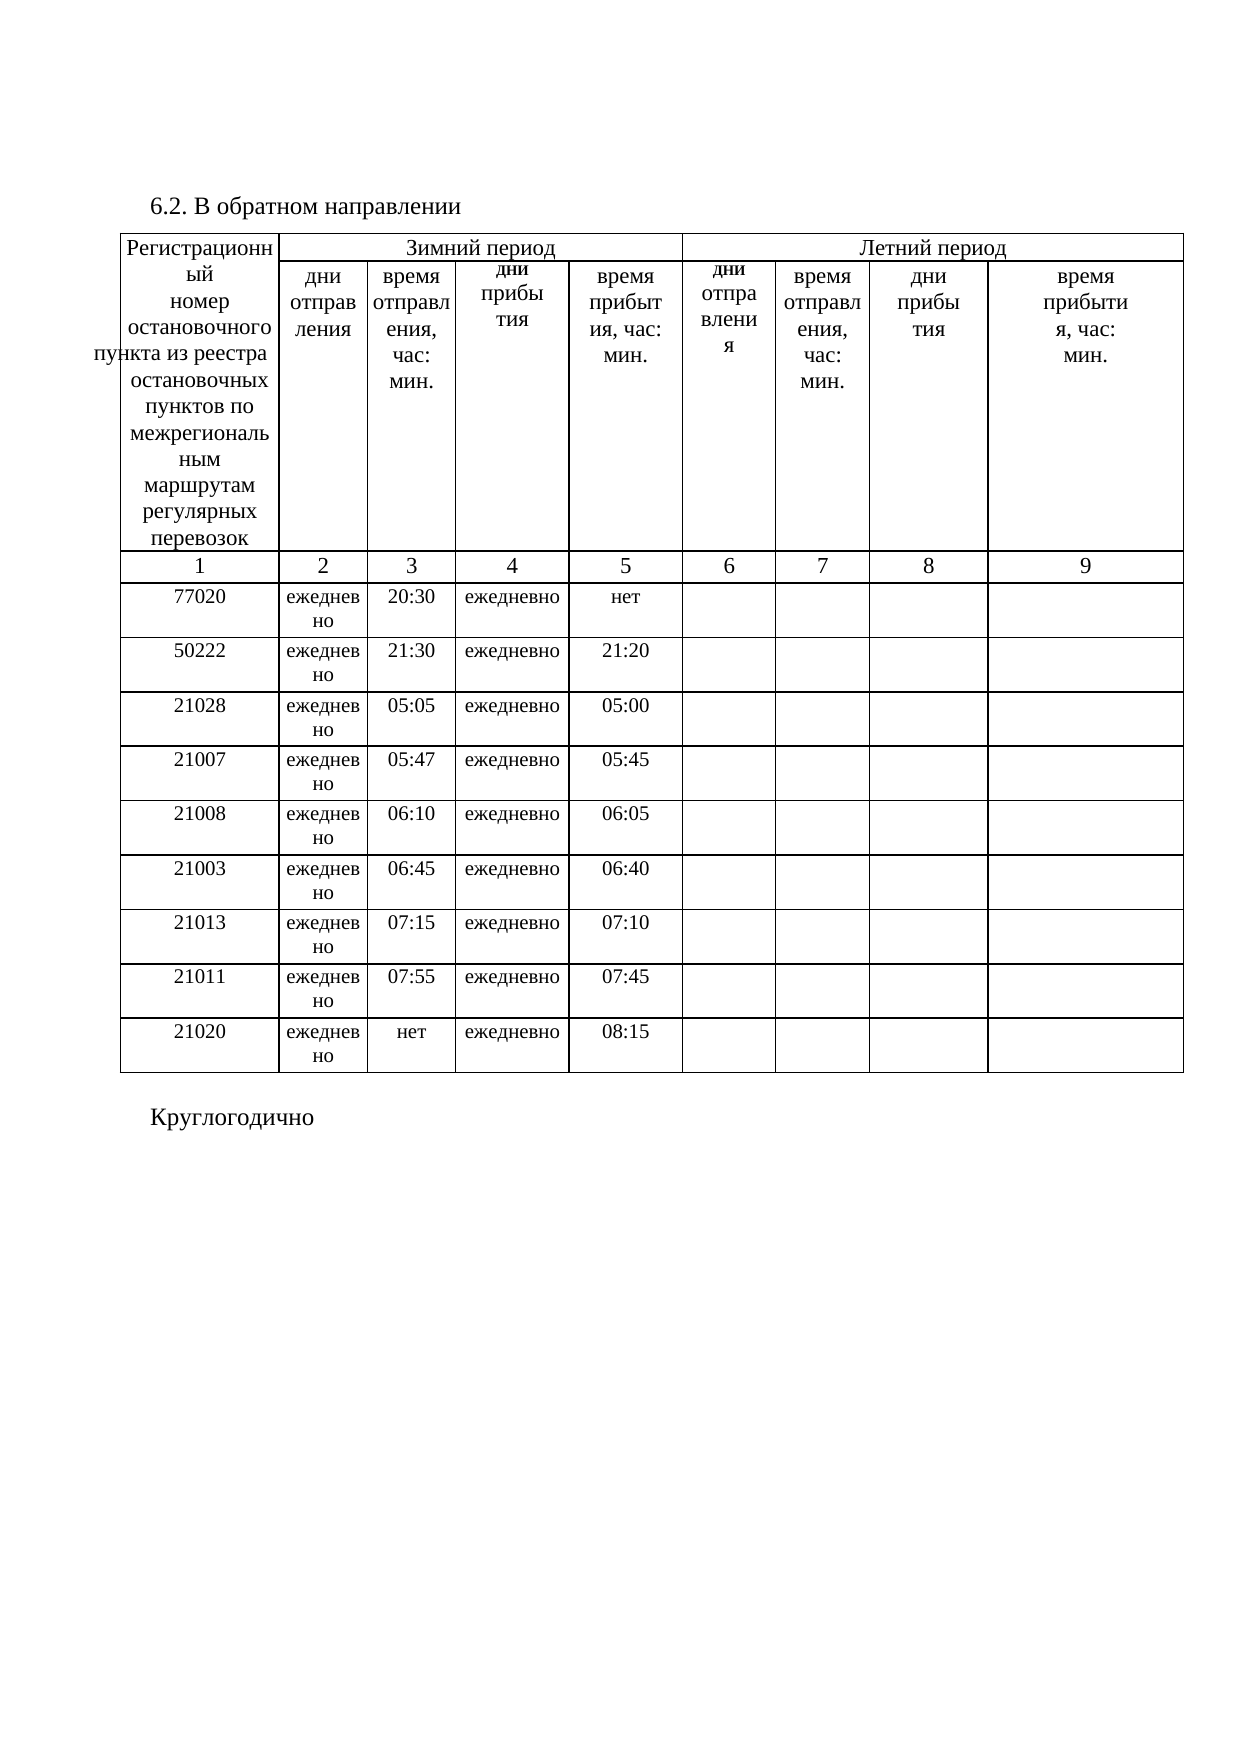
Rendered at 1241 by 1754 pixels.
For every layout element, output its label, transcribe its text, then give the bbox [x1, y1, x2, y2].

text 6.2. В обратном направлении [150, 191, 1090, 220]
table_cell 21011 [121, 965, 278, 1017]
table_cell 21028 [121, 693, 278, 745]
table_cell 7 [776, 552, 869, 582]
table_cell [776, 638, 869, 691]
table_cell [870, 1019, 987, 1072]
table_cell [870, 856, 987, 908]
table_cell [683, 910, 775, 963]
table_cell 2 [280, 552, 367, 582]
table_cell ежедневно [280, 1019, 367, 1072]
table_cell ежедневно [280, 856, 367, 908]
table_cell [776, 584, 869, 637]
table_cell [989, 693, 1183, 745]
table_cell [989, 1019, 1183, 1072]
table_cell 05:47 [368, 747, 455, 800]
table_cell 20:30 [368, 584, 455, 637]
table_cell 06:45 [368, 856, 455, 908]
table_cell [989, 856, 1183, 908]
table_cell 50222 [121, 638, 278, 691]
table_cell 07:55 [368, 965, 455, 1017]
table_cell ежедневно [280, 801, 367, 854]
table_cell [989, 910, 1183, 963]
table_cell 21:20 [570, 638, 682, 691]
table_cell [683, 1019, 775, 1072]
table_cell 21020 [121, 1019, 278, 1072]
table_cell [870, 638, 987, 691]
table_cell [683, 965, 775, 1017]
table_cell 06:10 [368, 801, 455, 854]
table_cell ежедневно [456, 693, 568, 745]
table_cell 77020 [121, 584, 278, 637]
table_cell ежедневно [456, 801, 568, 854]
table_cell 05:05 [368, 693, 455, 745]
table_cell [870, 584, 987, 637]
table_cell дни прибы тия [870, 262, 987, 550]
table_cell 06:05 [570, 801, 682, 854]
table_cell время прибыт ия, час: мин. [570, 262, 682, 550]
table_cell 07:15 [368, 910, 455, 963]
table_cell 21007 [121, 747, 278, 800]
table_cell [776, 1019, 869, 1072]
table_cell 21013 [121, 910, 278, 963]
table_cell 5 [570, 552, 682, 582]
table_cell ежедневно [280, 638, 367, 691]
table_cell ежедневно [456, 584, 568, 637]
table_cell [683, 856, 775, 908]
table_cell время отправл ения, час: мин. [776, 262, 869, 550]
table_cell [989, 801, 1183, 854]
table_cell 05:00 [570, 693, 682, 745]
table_cell ежедневно [280, 910, 367, 963]
table_header Регистрационный номер остановочного пункта из реестра остановочных пунктов по межрегиональным маршрутам регулярных перевозок [121, 234, 278, 550]
table_cell ежедневно [280, 747, 367, 800]
table_cell 3 [368, 552, 455, 582]
table_cell [989, 965, 1183, 1017]
table_cell ежедневно [456, 856, 568, 908]
table_cell 6 [683, 552, 775, 582]
table_cell [776, 801, 869, 854]
table_cell 05:45 [570, 747, 682, 800]
table_cell ежедневно [456, 1019, 568, 1072]
table_cell 21:30 [368, 638, 455, 691]
table_cell [989, 584, 1183, 637]
table_cell [989, 747, 1183, 800]
table_cell [776, 965, 869, 1017]
table_cell [870, 693, 987, 745]
table_cell 4 [456, 552, 568, 582]
table_cell 08:15 [570, 1019, 682, 1072]
table_cell 07:10 [570, 910, 682, 963]
table_cell 06:40 [570, 856, 682, 908]
table_cell [683, 584, 775, 637]
table_cell 21008 [121, 801, 278, 854]
table_cell [776, 910, 869, 963]
table_cell 21003 [121, 856, 278, 908]
table_cell [870, 801, 987, 854]
table_cell ДНИ прибы тия [456, 262, 568, 550]
table_cell время прибыти я, час: мин. [989, 262, 1183, 550]
table_cell нет [368, 1019, 455, 1072]
table_cell 1 [121, 552, 278, 582]
table_cell [683, 747, 775, 800]
table_cell ДНИ отпра влени я [683, 262, 775, 550]
table_cell [683, 801, 775, 854]
table_header Летний период [683, 234, 1183, 260]
table_cell ежедневно [456, 965, 568, 1017]
table_cell [683, 638, 775, 691]
table_cell [776, 856, 869, 908]
table_cell дни отправ ления [280, 262, 367, 550]
table_cell [683, 693, 775, 745]
table_cell ежедневно [456, 747, 568, 800]
table_cell ежедневно [280, 693, 367, 745]
table_cell [870, 965, 987, 1017]
table_cell ежедневно [456, 638, 568, 691]
table_cell 8 [870, 552, 987, 582]
table_cell ежедневно [456, 910, 568, 963]
table_cell [870, 747, 987, 800]
table_cell нет [570, 584, 682, 637]
table_cell [989, 638, 1183, 691]
table_cell [870, 910, 987, 963]
table_cell 07:45 [570, 965, 682, 1017]
table_cell [776, 693, 869, 745]
table_cell 9 [989, 552, 1183, 582]
table_header Зимний период [280, 234, 682, 260]
table_cell ежедневно [280, 584, 367, 637]
table_cell [776, 747, 869, 800]
text Круглогодично [150, 1102, 1090, 1131]
table_cell время отправл ения, час: мин. [368, 262, 455, 550]
table_cell ежедневно [280, 965, 367, 1017]
